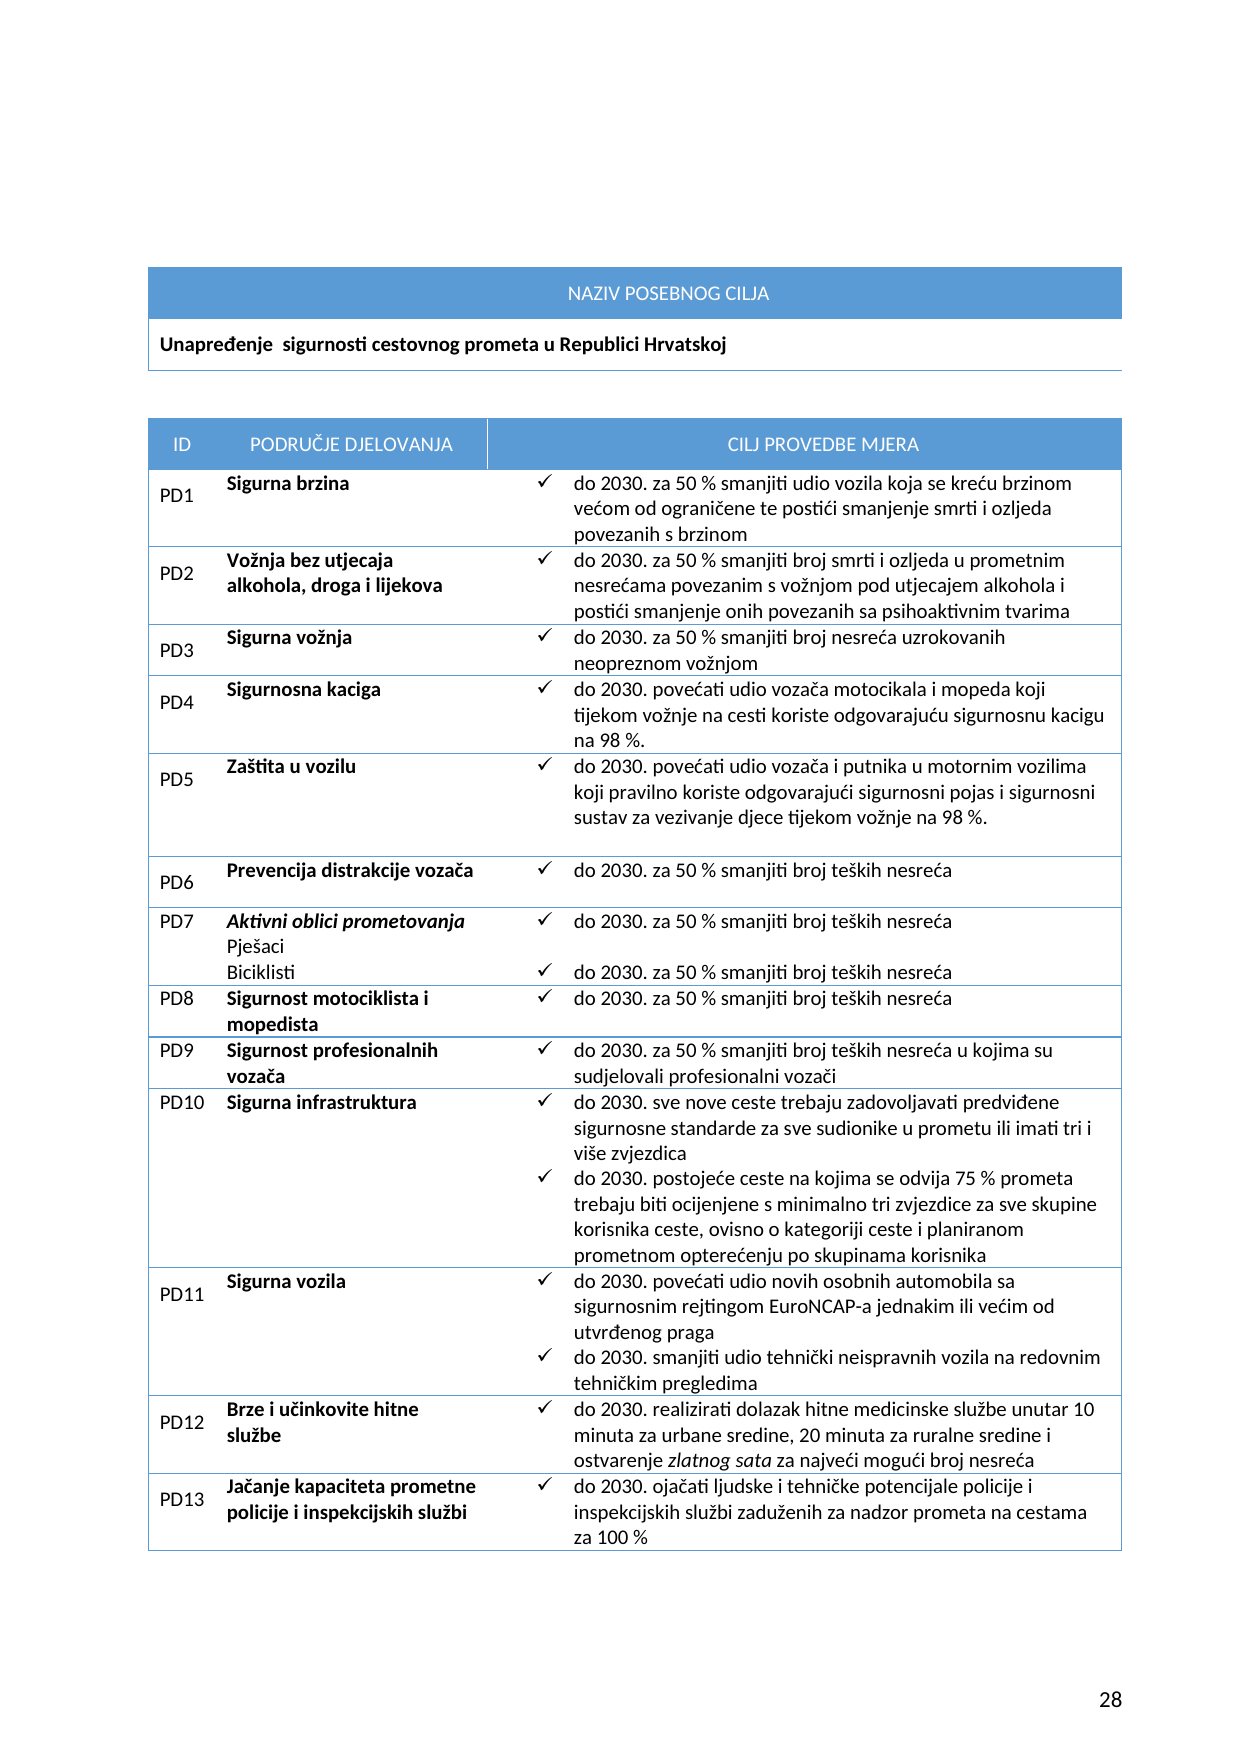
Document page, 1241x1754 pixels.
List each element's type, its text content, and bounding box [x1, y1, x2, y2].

table_cell PD2 [149, 547, 215, 623]
table_cell do 2030. za 50 % smanjiti broj teških nesreća [488, 908, 1121, 959]
table_cell Prevencija distrakcije vozača [215, 857, 487, 907]
table_cell do 2030. za 50 % smanjiti broj teških nesreća u kojima su sudjelovali profesionalni vozači [488, 1038, 1121, 1088]
table_cell PD11 [149, 1268, 215, 1395]
table_cell Sigurna vožnja [215, 625, 487, 675]
table_cell do 2030. realizirati dolazak hitne medicinske službe unutar 10 minuta za urbane sredine, 20 minuta za ruralne sredine i ostvarenje zlatnog sata za najveći mogući broj nesreća [488, 1396, 1121, 1473]
table_cell PD12 [149, 1396, 215, 1473]
table_cell do 2030. povećati udio vozača i putnika u motornim vozilima koji pravilno koriste odgovarajući sigurnosni pojas i sigurnosni sustav za vezivanje djece tijekom vožnje na 98 %. [488, 754, 1121, 856]
table_cell Sigurna infrastruktura [215, 1089, 487, 1267]
table_cell Aktivni oblici prometovanja Pješaci [215, 908, 487, 959]
table_cell do 2030. za 50 % smanjiti broj teških nesreća [488, 857, 1121, 907]
table_cell PD9 [149, 1038, 215, 1088]
table_cell Jačanje kapaciteta prometne policije i inspekcijskih službi [215, 1474, 487, 1550]
table_cell do 2030. za 50 % smanjiti broj nesreća uzrokovanih neopreznom vožnjom [488, 625, 1121, 675]
table_cell do 2030. za 50 % smanjiti broj teških nesreća [488, 986, 1121, 1036]
table_cell PD10 [149, 1089, 215, 1267]
table_cell PD3 [149, 625, 215, 675]
table_cell do 2030. sve nove ceste trebaju zadovoljavati predviđene sigurnosne standarde za sve sudionike u prometu ili imati tri i više zvjezdica do 2030. postojeće ceste na kojima se odvija 75 % prometa trebaju biti ocijenjene s minimalno tri zvjezdice za sve skupine korisnika ceste, ovisno o kategoriji ceste i planiranom prometnom opterećenju po skupinama korisnika [488, 1089, 1121, 1267]
table_cell do 2030. za 50 % smanjiti broj smrti i ozljeda u prometnim nesrećama povezanim s vožnjom pod utjecajem alkohola i postići smanjenje onih povezanih sa psihoaktivnim tvarima [488, 547, 1121, 623]
table_cell Sigurna brzina [215, 470, 487, 546]
table_cell PD4 [149, 676, 215, 753]
table_cell PD13 [149, 1474, 215, 1550]
table_header ID [149, 419, 215, 469]
table_cell do 2030. povećati udio novih osobnih automobila sa sigurnosnim rejtingom EuroNCAP-a jednakim ili većim od utvrđenog praga do 2030. smanjiti udio tehnički neispravnih vozila na redovnim tehničkim pregledima [488, 1268, 1121, 1395]
table_cell Brze i učinkovite hitne službe [215, 1396, 487, 1473]
table_header NAZIV POSEBNOG CILJA [215, 268, 1121, 318]
table_cell Zaštita u vozilu [215, 754, 487, 856]
table_cell Sigurnost motociklista i mopedista [215, 986, 487, 1036]
table_header [149, 268, 215, 318]
table_cell do 2030. ojačati ljudske i tehničke potencijale policije i inspekcijskih službi zaduženih za nadzor prometa na cestama za 100 % [488, 1474, 1121, 1550]
table_header PODRUČJE DJELOVANJA [215, 419, 487, 469]
table_cell do 2030. za 50 % smanjiti broj teških nesreća [488, 959, 1121, 984]
table_cell PD5 [149, 754, 215, 856]
table_cell do 2030. za 50 % smanjiti udio vozila koja se kreću brzinom većom od ograničene te postići smanjenje smrti i ozljeda povezanih s brzinom [488, 470, 1121, 546]
table_header CILJ PROVEDBE MJERA [488, 419, 1121, 469]
table_cell PD7 [149, 908, 215, 984]
table_cell Sigurnost profesionalnih vozača [215, 1038, 487, 1088]
table_cell do 2030. povećati udio vozača motocikala i mopeda koji tijekom vožnje na cesti koriste odgovarajuću sigurnosnu kacigu na 98 %. [488, 676, 1121, 753]
table_cell Vožnja bez utjecaja alkohola, droga i lijekova [215, 547, 487, 623]
table_cell Unapređenje sigurnosti cestovnog prometa u Republici Hrvatskoj [149, 319, 1122, 369]
table_cell Biciklisti [215, 959, 487, 984]
table_cell PD1 [149, 470, 215, 546]
table_cell Sigurnosna kaciga [215, 676, 487, 753]
table_cell PD8 [149, 986, 215, 1036]
table_cell PD6 [149, 857, 215, 907]
table_cell Sigurna vozila [215, 1268, 487, 1395]
